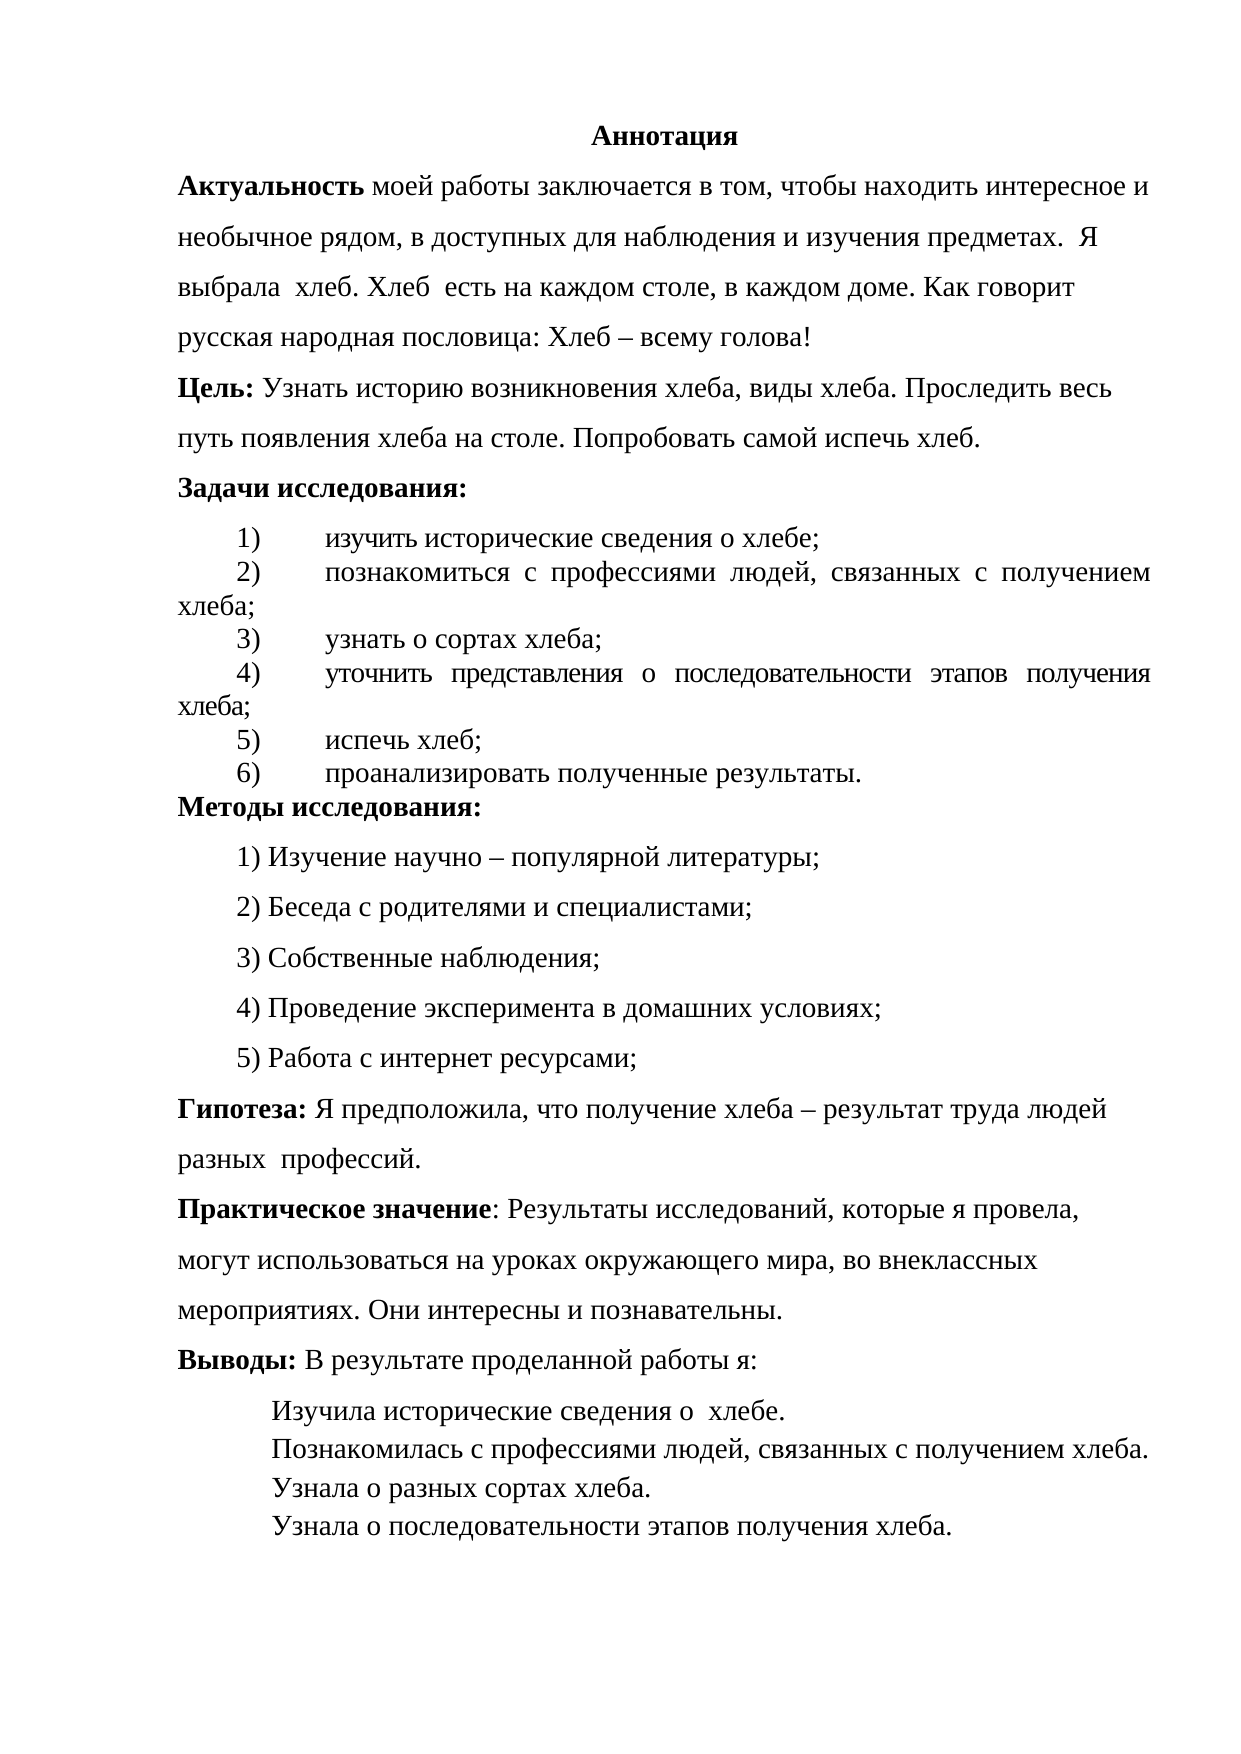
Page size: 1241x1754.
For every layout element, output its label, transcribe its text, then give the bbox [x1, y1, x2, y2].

title Аннотация [177, 118, 1152, 152]
list познакомиться с профессиями людей, связанных с получением хлеба; [177, 554, 1152, 621]
text Гипотеза: Я предположила, что получение хлеба – результат труда людей разных профессий. [177, 1091, 1152, 1175]
list испечь хлеб; [177, 722, 1152, 755]
text 1) Изучение научно – популярной литературы; [177, 839, 1152, 873]
list уточнить представления о последовательности этапов получения хлеба; [177, 655, 1152, 722]
text Цель: Узнать историю возникновения хлеба, виды хлеба. Проследить весь путь появления хлеба на столе. Попробовать самой испечь хлеб. [177, 370, 1152, 453]
list изучить исторические сведения о хлебе; [177, 521, 1152, 554]
text 4) Проведение эксперимента в домашних условиях; [177, 990, 1152, 1024]
text 2) Беседа с родителями и специалистами; [177, 889, 1152, 923]
text Методы исследования: [177, 789, 1152, 822]
text Выводы: В результате проделанной работы я: [177, 1342, 1152, 1376]
text Актуальность моей работы заключается в том, чтобы находить интересное и необычное рядом, в доступных для наблюдения и изучения предметах. Я выбрала хлеб. Хлеб есть на каждом столе, в каждом доме. Как говорит русская народная пословица: Хлеб – всему голова! [177, 168, 1152, 353]
text Практическое значение: Результаты исследований, которые я провела, могут использоваться на уроках окружающего мира, во внеклассных мероприятиях. Они интересны и познавательны. [177, 1191, 1152, 1326]
list Познакомилась с профессиями людей, связанных с получением хлеба. [233, 1431, 1152, 1465]
text Задачи исследования: [177, 470, 1152, 504]
list узнать о сортах хлеба; [177, 621, 1152, 655]
list Узнала о последовательности этапов получения хлеба. [233, 1508, 1152, 1542]
list Узнала о разных сортах хлеба. [233, 1470, 1152, 1503]
text 5) Работа с интернет ресурсами; [177, 1041, 1152, 1074]
text 3) Собственные наблюдения; [177, 940, 1152, 973]
list проанализировать полученные результаты. [177, 755, 1152, 789]
list Изучила исторические сведения о хлебе. [233, 1393, 1152, 1426]
